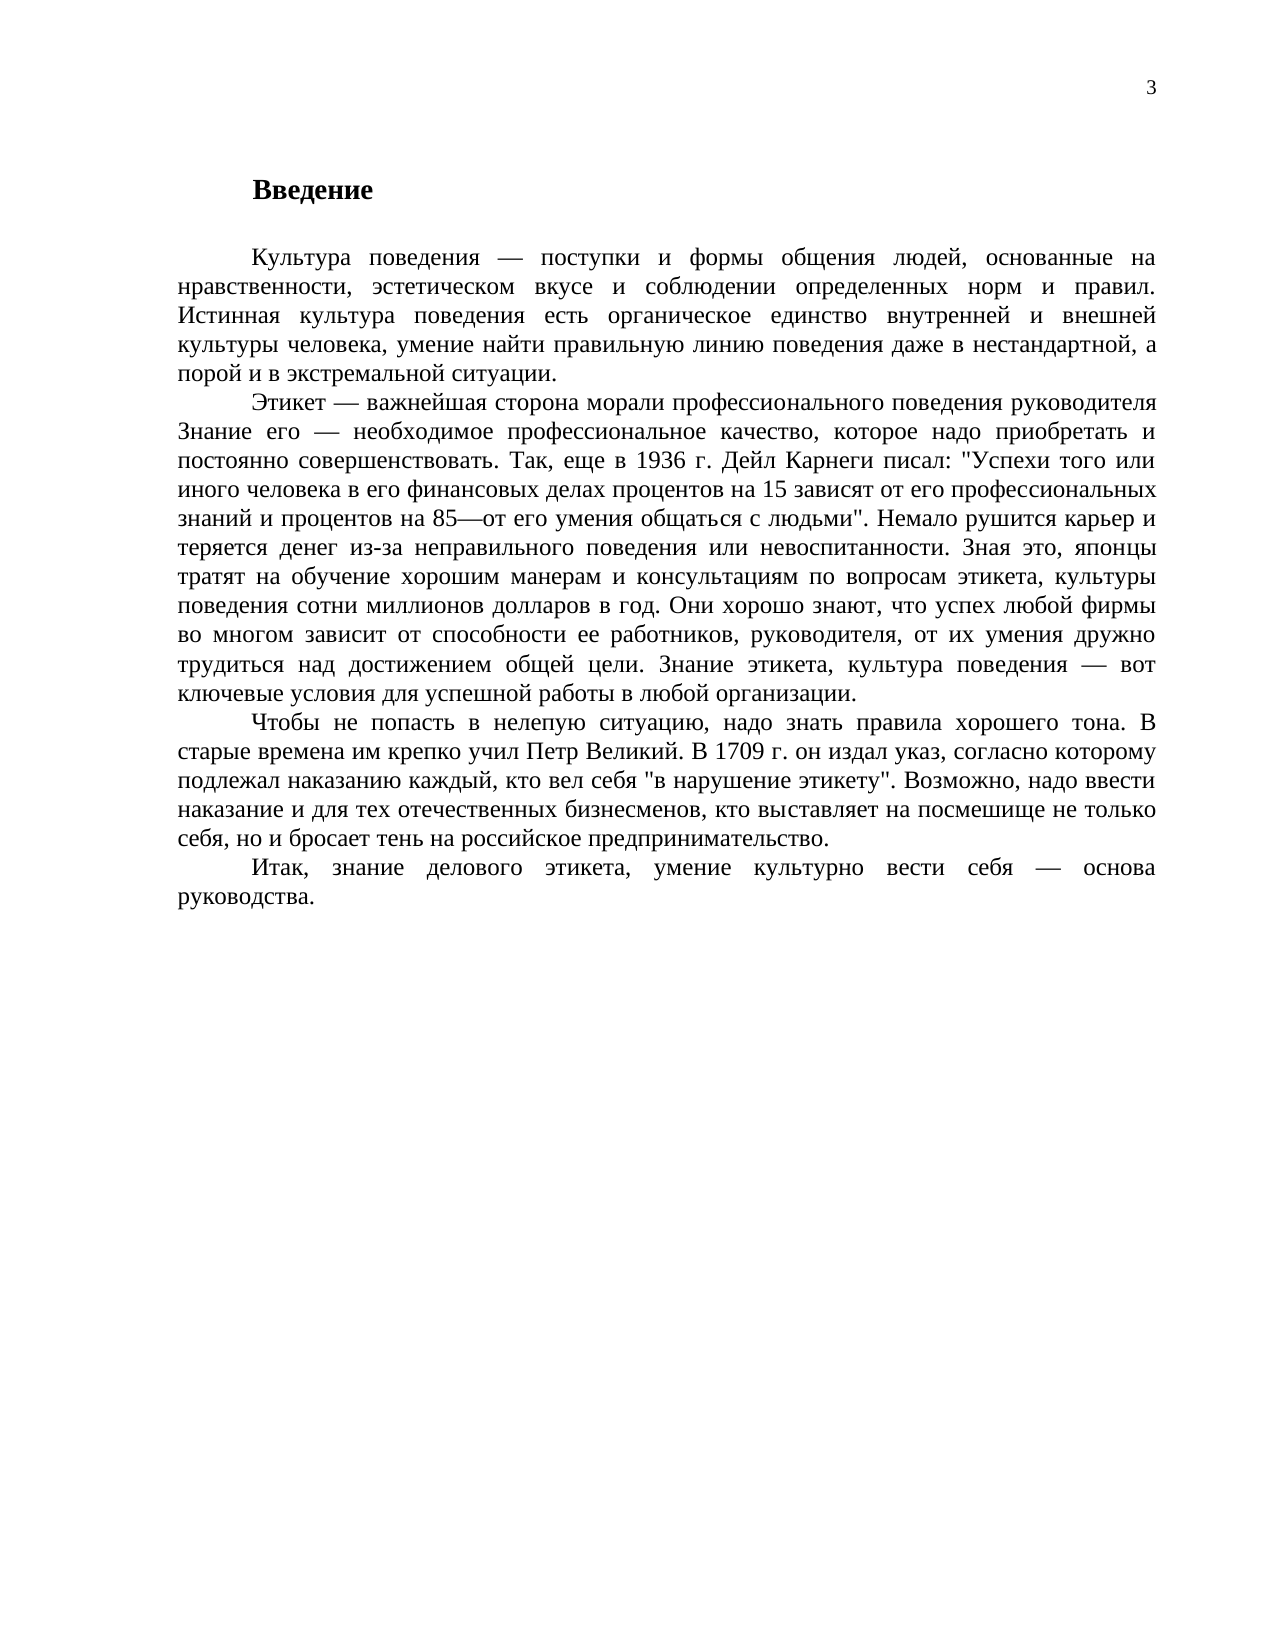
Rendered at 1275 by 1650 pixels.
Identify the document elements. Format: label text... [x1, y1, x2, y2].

subtitle Введение [177, 173, 1157, 206]
text Этикет — важнейшая сторона морали профессионального поведения руководителя Знание его — необходимое профессиональное качество, которое надо приобретать и постоянно совершенствовать. Так, еще в 1936 г. Дейл Карнеги писал: "Успехи того или иного человека в его финансовых делах процентов на 15 зависят от его профессиональных знаний и процентов на 85—от его умения общаться с людьми". Немало рушится карьер и теряется денег из-за неправильного поведения или невоспитанности. Зная это, японцы тратят на обучение хорошим манерам и консультациям по вопросам этикета, культуры поведения сотни миллионов долларов в год. Они хорошо знают, что успех любой фирмы во многом зависит от способности ее работников, руководителя, от их умения дружно трудиться над достижением общей цели. Знание этикета, культура поведения — вот ключевые условия для успешной работы в любой организации. [177, 387, 1157, 707]
text Культура поведения — поступки и формы общения людей, основанные на нравственности, эстетическом вкусе и соблюдении определенных норм и правил. Истинная культура поведения есть органическое единство внутренней и внешней культуры человека, умение найти правильную линию поведения даже в нестандартной, а порой и в экстремальной ситуации. [177, 242, 1157, 387]
text Итак, знание делового этикета, умение культурно вести себя — основа руководства. [177, 852, 1157, 910]
text Чтобы не попасть в нелепую ситуацию, надо знать правила хорошего тона. В старые времена им крепко учил Петр Великий. В 1709 г. он издал указ, согласно которому подлежал наказанию каждый, кто вел себя "в нарушение этикету". Возможно, надо ввести наказание и для тех отечественных бизнесменов, кто выставляет на посмешище не только себя, но и бросает тень на российское предпринимательство. [177, 707, 1157, 852]
